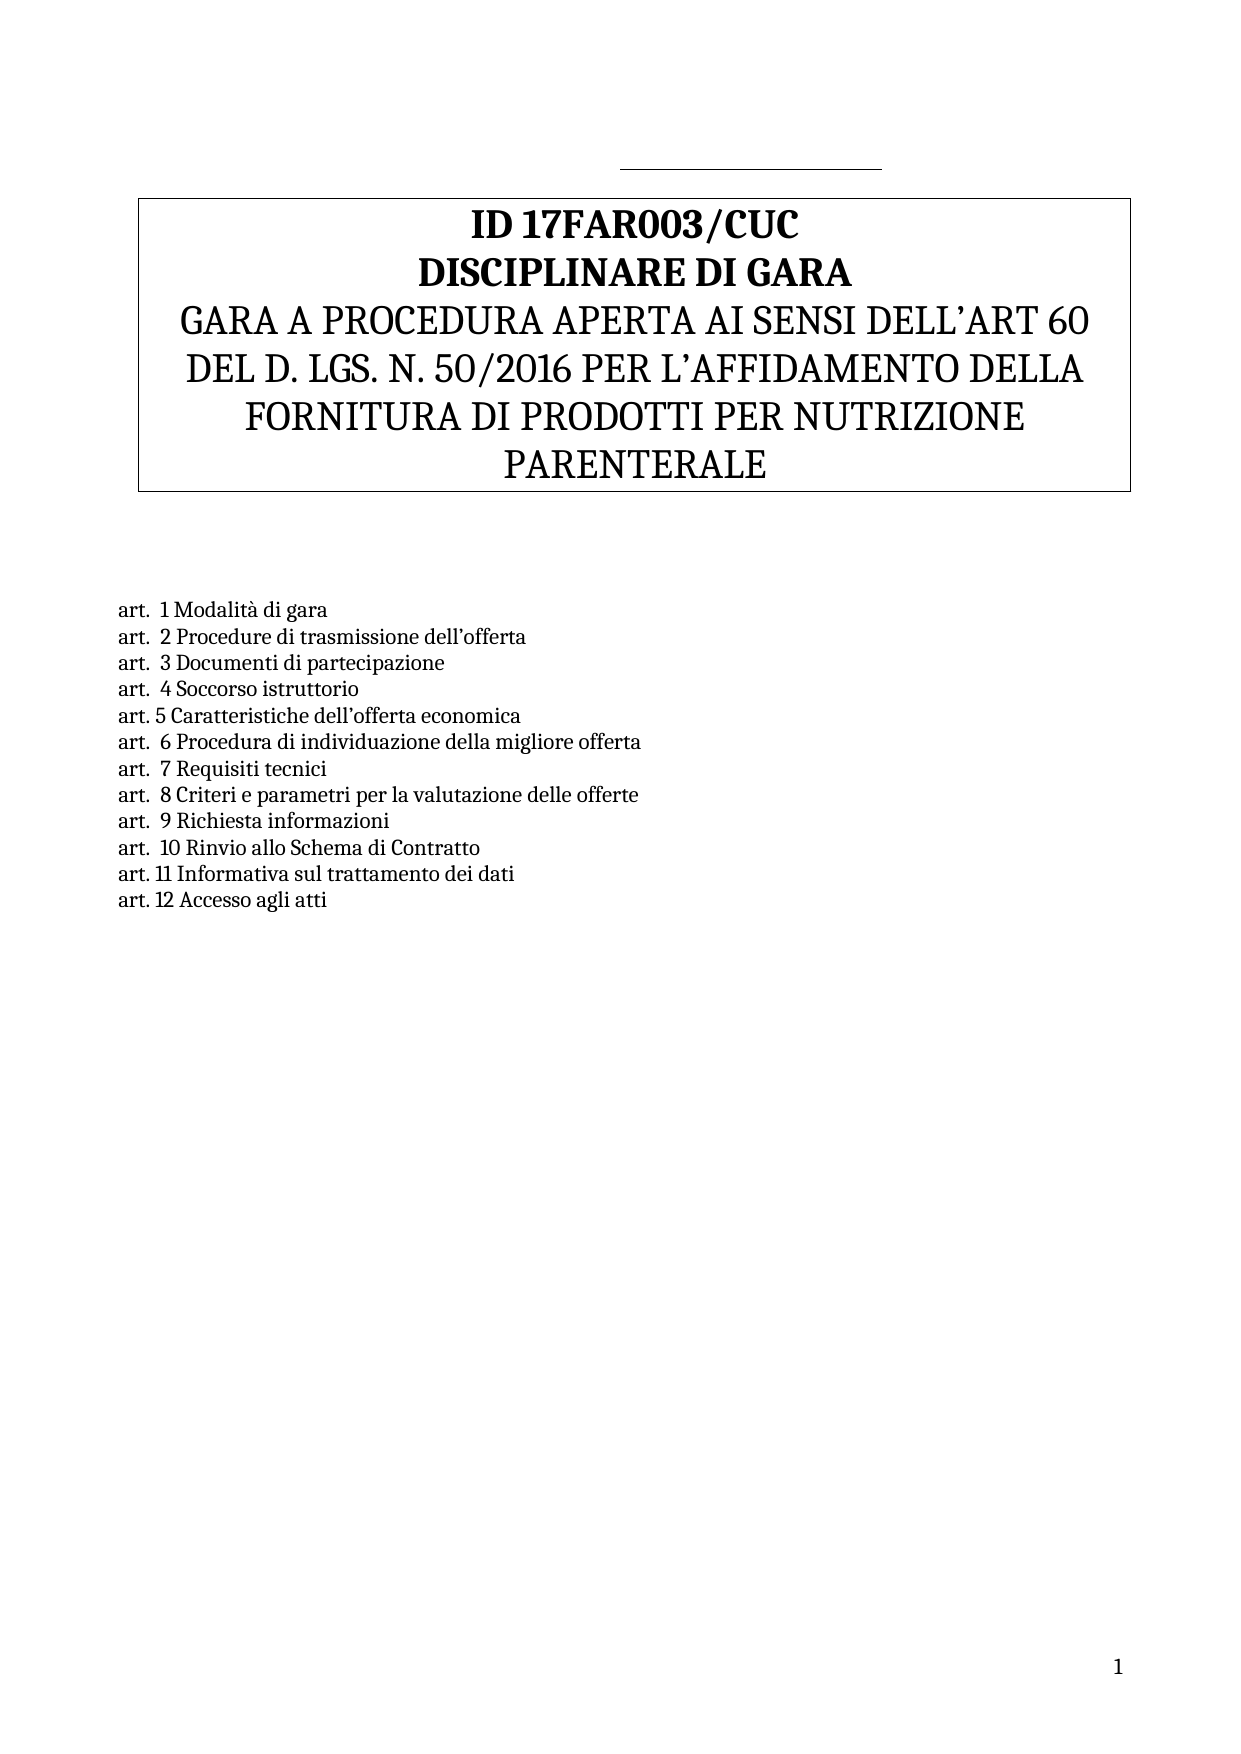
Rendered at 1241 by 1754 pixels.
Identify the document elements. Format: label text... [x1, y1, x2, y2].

text art. 8 Criteri e parametri per la valutazione delle offerte [118, 782, 1122, 808]
text art. 6 Procedura di individuazione della migliore offerta [118, 729, 1122, 755]
text art. 9 Richiesta informazioni [118, 808, 1122, 834]
text ID 17FAR003/CUC [139, 199, 1130, 246]
text art. 2 Procedure di trasmissione dell’offerta [118, 623, 1122, 650]
text art. 1 Modalità di gara [118, 597, 1122, 623]
text GARA A PROCEDURA APERTA AI SENSI DELL’ART 60 DEL D. LGS. N. 50/2016 PER L’AFFIDAMENTO DELLA FORNITURA DI PRODOTTI PER NUTRIZIONE PARENTERALE [139, 294, 1130, 491]
text art. 12 Accesso agli atti [118, 887, 1122, 913]
text art. 3 Documenti di partecipazione [118, 650, 1122, 676]
text art. 4 Soccorso istruttorio [118, 676, 1122, 703]
text art. 7 Requisiti tecnici [118, 755, 1122, 782]
text art. 11 Informativa sul trattamento dei dati [118, 861, 1122, 887]
text DISCIPLINARE DI GARA [139, 246, 1130, 294]
text art. 5 Caratteristiche dell’offerta economica [118, 703, 1122, 729]
text art. 10 Rinvio allo Schema di Contratto [118, 834, 1122, 861]
